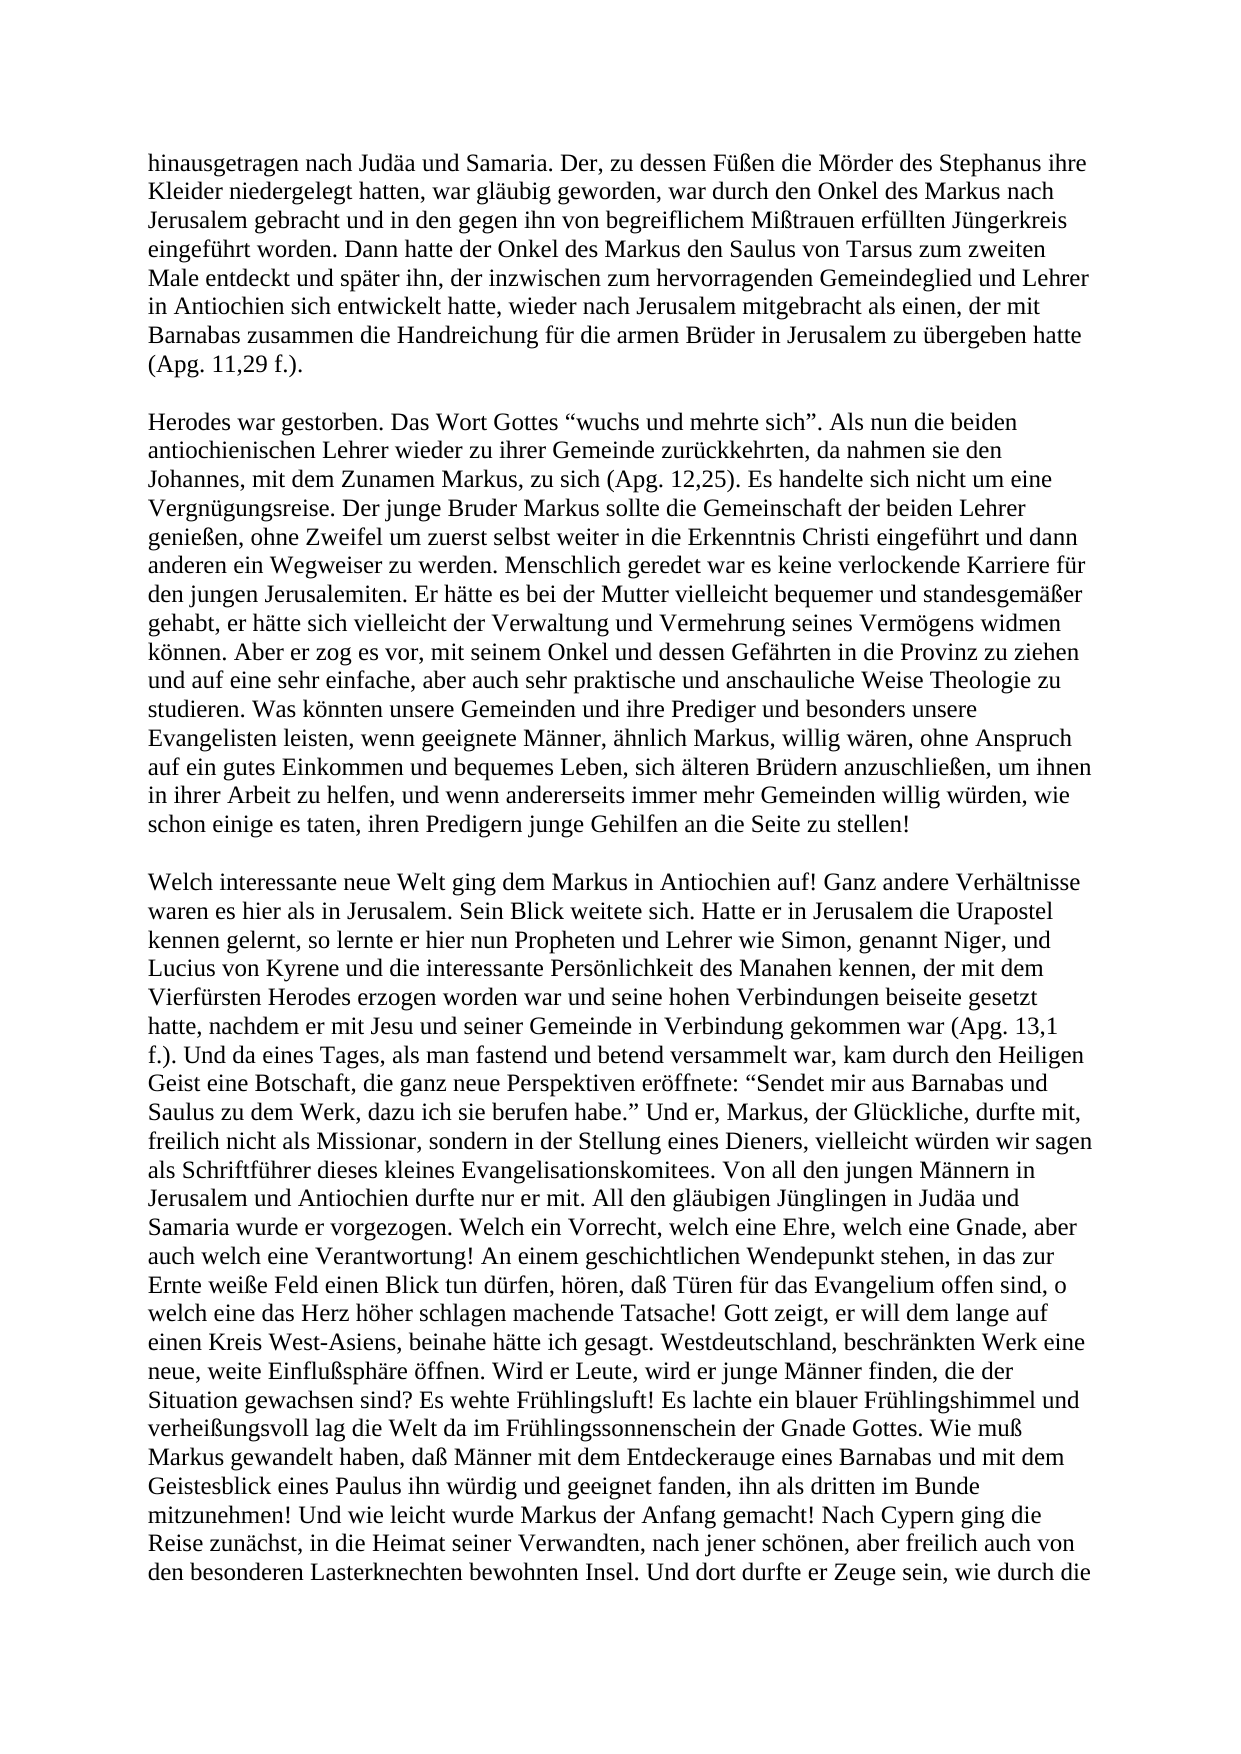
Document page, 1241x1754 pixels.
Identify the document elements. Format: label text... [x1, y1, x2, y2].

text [148, 867, 1093, 1586]
text Herodes war gestorben. Das Wort Gottes “wuchs und mehrte sich”. Als nun die beiden antiochienischen Lehrer wieder zu ihrer Gemeinde zurückkehrten, da nahmen sie den Johannes, mit dem Zunamen Markus, zu sich (Apg. 12,25). Es handelte sich nicht um eine Vergnügungsreise. Der junge Bruder Markus sollte die Gemeinschaft der beiden Lehrer genießen, ohne Zweifel um zuerst selbst weiter in die Erkenntnis Christi eingeführt und dann anderen ein Wegweiser zu werden. Menschlich geredet war es keine verlockende Karriere für den jungen Jerusalemiten. Er hätte es bei der Mutter vielleicht bequemer und standesgemäßer gehabt, er hätte sich vielleicht der Verwaltung und Vermehrung seines Vermögens widmen können. Aber er zog es vor, mit seinem Onkel und dessen Gefährten in die Provinz zu ziehen und auf eine sehr einfache, aber auch sehr praktische und anschauliche Weise Theologie zu studieren. Was könnten unsere Gemeinden und ihre Prediger und besonders unsere Evangelisten leisten, wenn geeignete Männer, ähnlich Markus, willig wären, ohne Anspruch auf ein gutes Einkommen und bequemes Leben, sich älteren Brüdern anzuschließen, um ihnen in ihrer Arbeit zu helfen, und wenn andererseits immer mehr Gemeinden willig würden, wie schon einige es taten, ihren Predigern junge Gehilfen an die Seite zu stellen! [148, 407, 1093, 838]
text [148, 148, 1093, 378]
